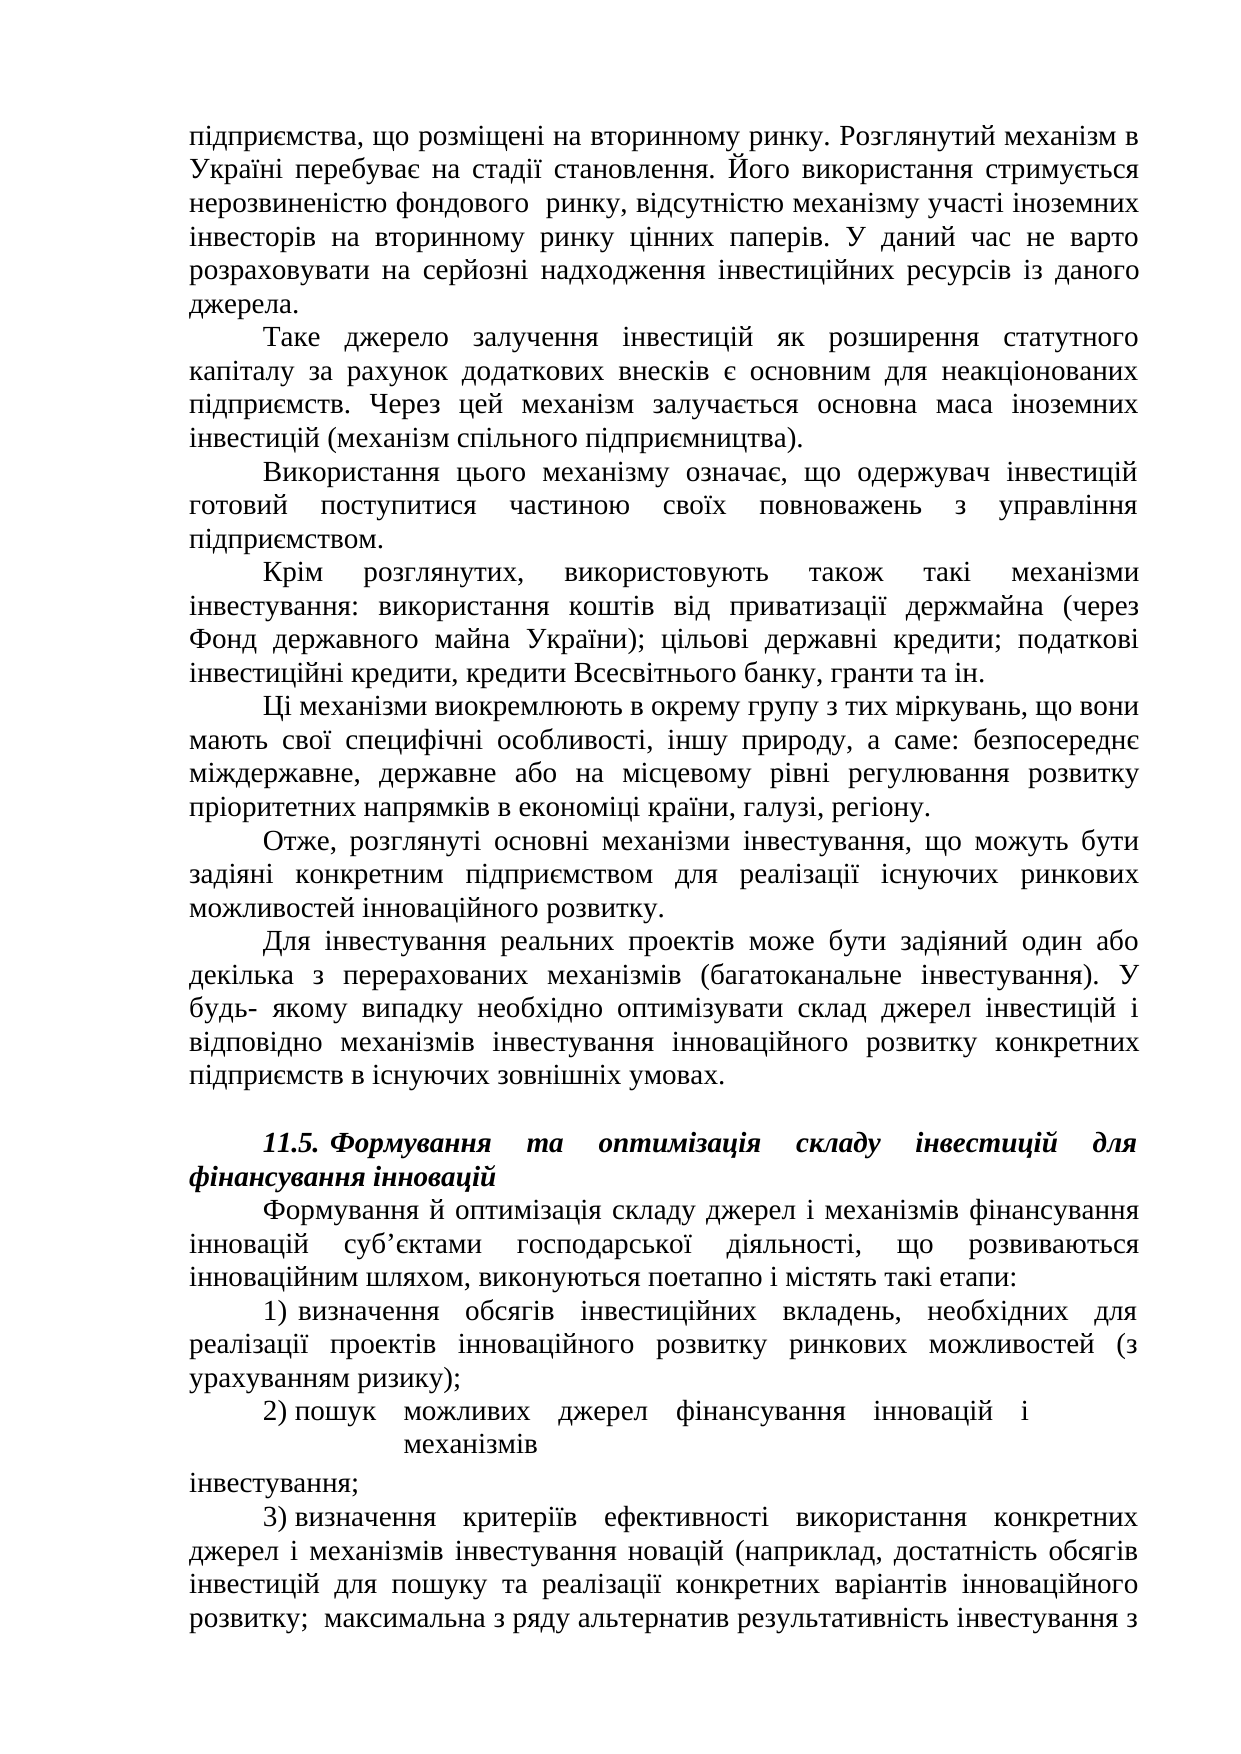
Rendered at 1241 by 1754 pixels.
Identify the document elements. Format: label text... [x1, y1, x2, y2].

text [189, 118, 1140, 319]
text Отже, розглянуті основні механізми інвестування, що можуть бути задіяні конкретним підприємством для реалізації існуючих ринкових можливостей інноваційного розвитку. [189, 823, 1139, 923]
text Ці механізми виокремлюють в окрему групу з тих міркувань, що вони мають свої специфічні особливості, іншу природу, а саме: безпосереднє міждержавне, державне або на місцевому рівні регулювання розвитку пріоритетних напрямків в економіці країни, галузі, регіону. [189, 688, 1140, 823]
text інвестування; [189, 1466, 443, 1499]
text Для інвестування реальних проектів може бути задіяний один або декілька з перерахованих механізмів (багатоканальне інвестування). У будь- якому випадку необхідно оптимізувати склад джерел інвестицій і відповідно механізмів інвестування інноваційного розвитку конкретних підприємств в існуючих зовнішніх умовах. [189, 923, 1140, 1091]
text Крім розглянутих, використовують також такі механізми інвестування: використання коштів від приватизації держмайна (через Фонд державного майна України); цільові державні кредити; податкові інвестиційні кредити, кредити Всесвітнього банку, гранти та ін. [189, 554, 1140, 688]
list пошук можливих джерел фінансування інновацій і механізмів [263, 1393, 1152, 1461]
list Формування та оптимізація складу інвестицій для фінансування інновацій [189, 1125, 1138, 1192]
text Використання цього механізму означає, що одержувач інвестицій готовий поступитися частиною своїх повноважень з управління підприємством. [189, 454, 1138, 554]
text Формування й оптимізація складу джерел і механізмів фінансування інновацій суб’єктами господарської діяльності, що розвиваються інноваційним шляхом, виконуються поетапно і містять такі етапи: [189, 1192, 1140, 1293]
list визначення обсягів інвестиційних вкладень, необхідних для реалізації проектів інноваційного розвитку ринкових можливостей (з урахуванням ризику); [189, 1293, 1138, 1393]
text Таке джерело залучення інвестицій як розширення статутного капіталу за рахунок додаткових внесків є основним для неакціонованих підприємств. Через цей механізм залучається основна маса іноземних інвестицій (механізм спільного підприємництва). [189, 319, 1139, 454]
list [189, 1499, 1139, 1633]
